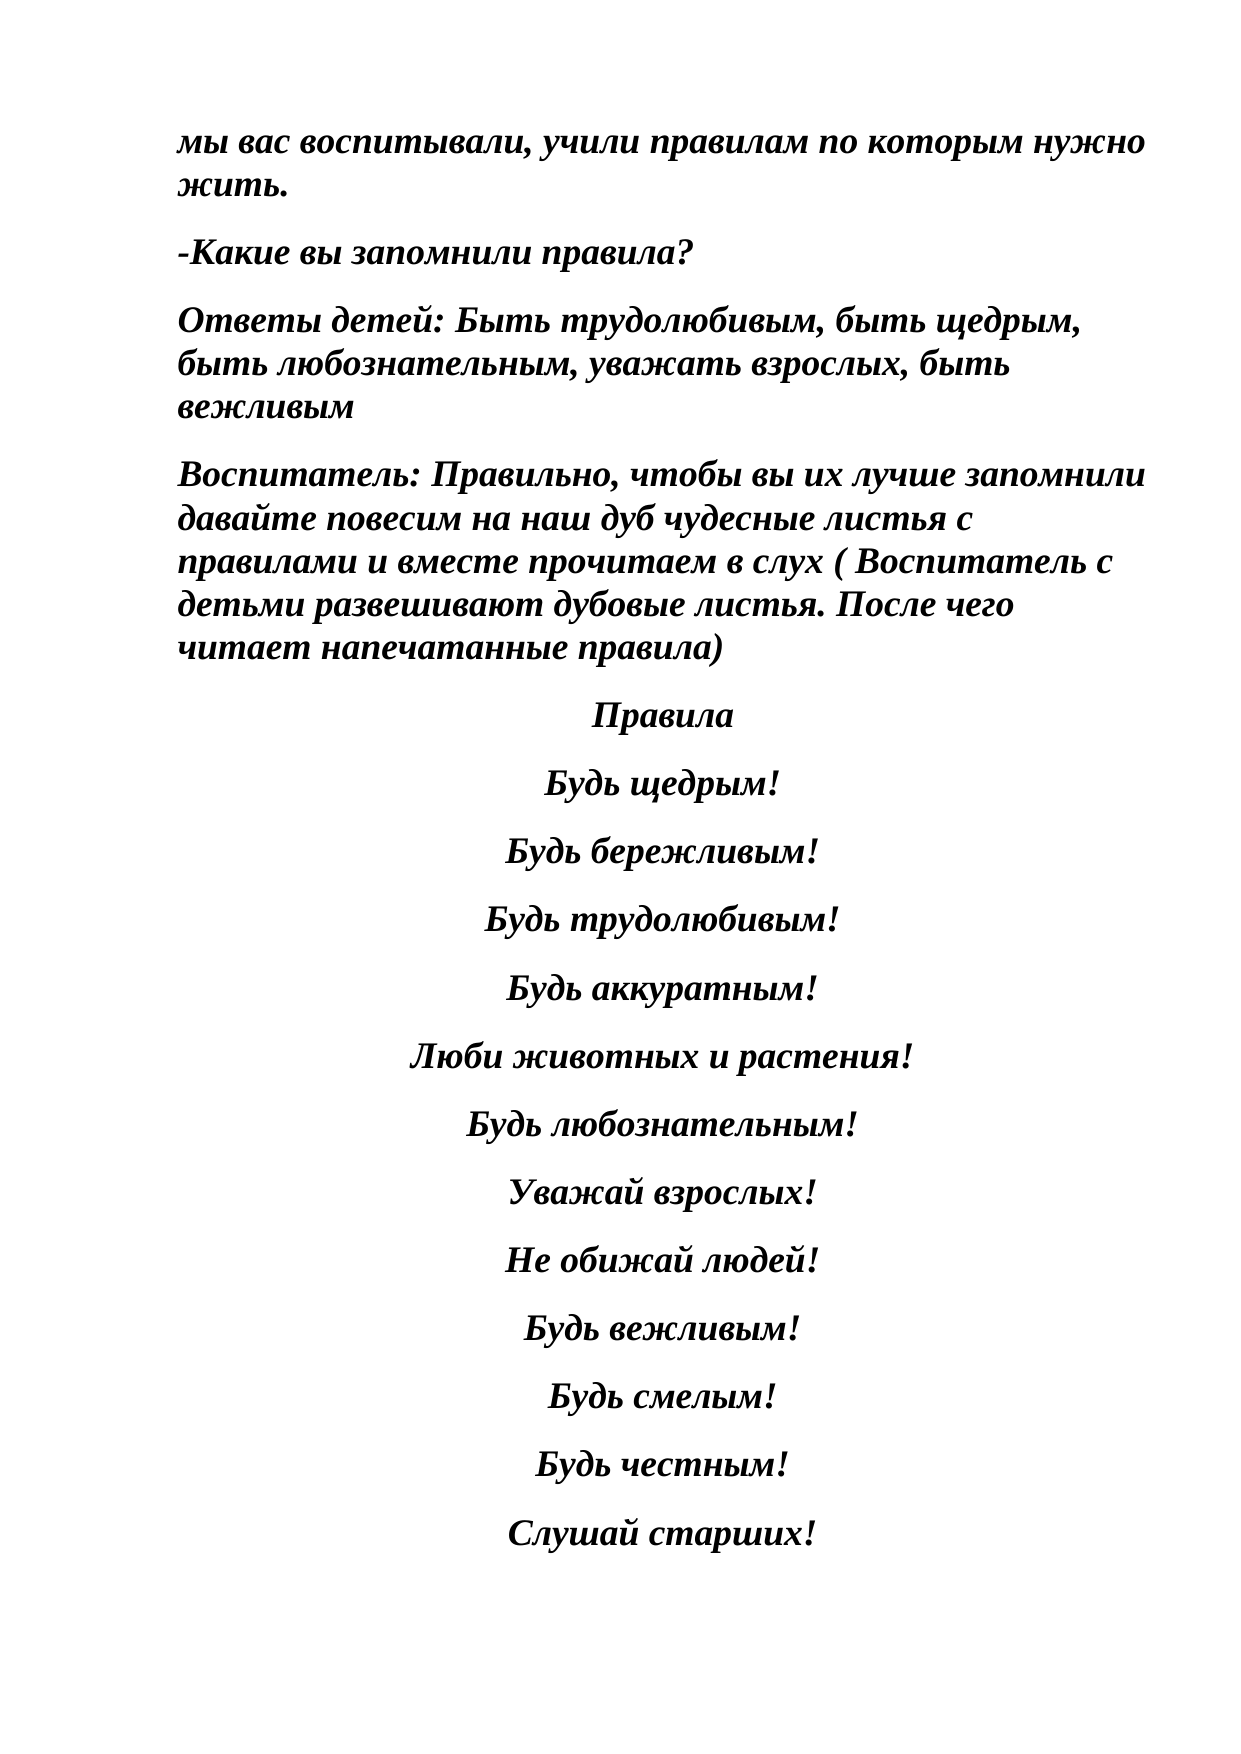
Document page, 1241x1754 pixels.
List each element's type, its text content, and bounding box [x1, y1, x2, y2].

text Ответы детей: Быть трудолюбивым, быть щедрым, быть любознательным, уважать взрослых, быть вежливым [177, 297, 1152, 427]
text Уважай взрослых! [177, 1169, 1152, 1212]
text Воспитатель: Правильно, чтобы вы их лучше запомнили давайте повесим на наш дуб чудесные листья с правилами и вместе прочитаем в слух ( Воспитатель с детьми развешивают дубовые листья. После чего читает напечатанные правила) [177, 452, 1152, 667]
text Слушай старших! [177, 1510, 1152, 1553]
text Будь смелым! [177, 1374, 1152, 1417]
text Не обижай людей! [177, 1237, 1152, 1281]
text Будь аккуратным! [177, 965, 1152, 1008]
text Люби животных и растения! [177, 1033, 1152, 1076]
text Будь щедрым! [177, 761, 1152, 804]
text Будь вежливым! [177, 1306, 1152, 1349]
text Правила [177, 692, 1152, 736]
text Будь любознательным! [177, 1101, 1152, 1144]
text Будь бережливым! [177, 829, 1152, 872]
text -Какие вы запомнили правила? [177, 229, 1152, 272]
text Будь честным! [177, 1442, 1152, 1485]
text Будь трудолюбивым! [177, 897, 1152, 940]
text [177, 118, 1152, 204]
